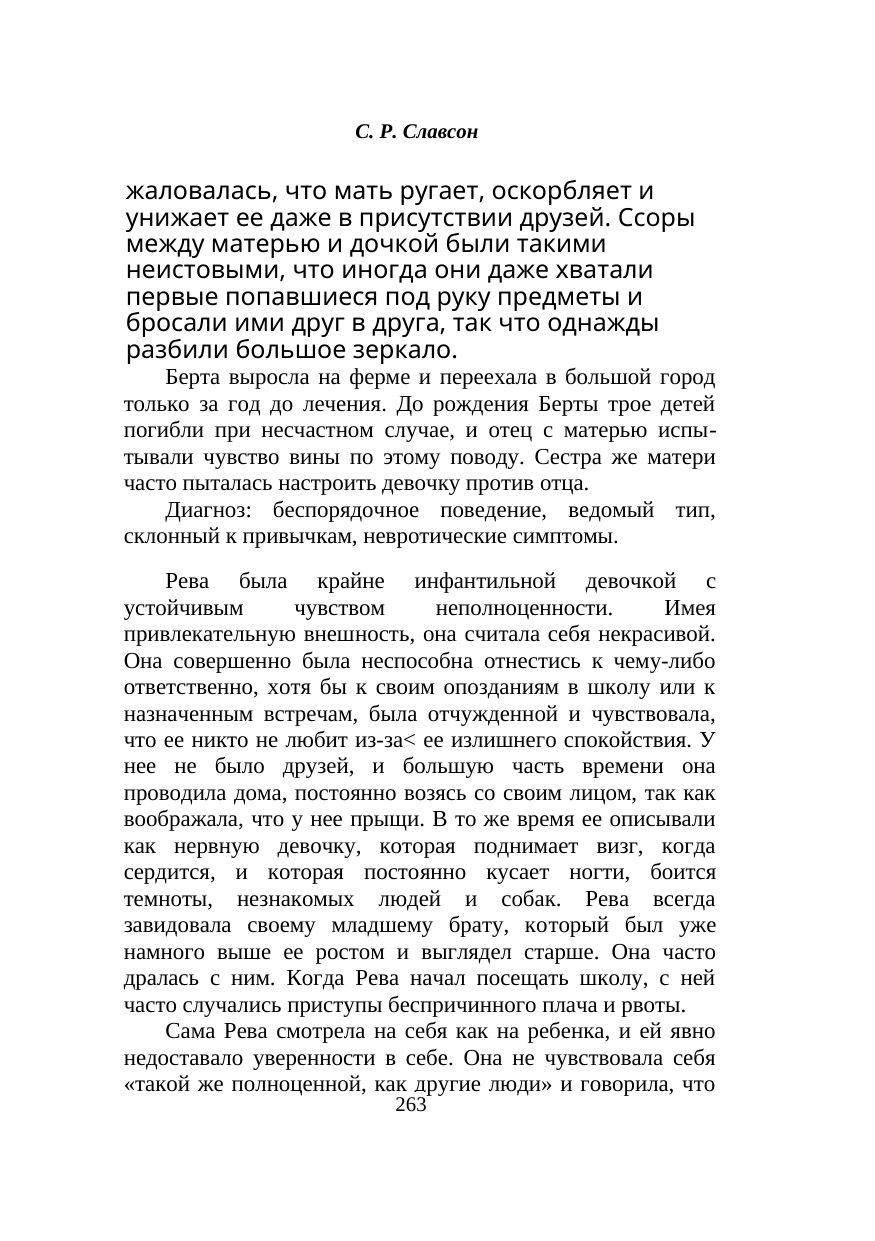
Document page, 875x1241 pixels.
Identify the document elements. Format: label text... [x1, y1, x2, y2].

text В частых ссорах Берты с братом мать всегда принимала его сторону, что приводило девочку в негодование. Онажаловалась, что мать ругает, оскорбляет и унижает ее даже в присутствии друзей. Ссоры между матерью и дочкой были такими неистовыми, что иногда они даже хватали первые попавшиеся под руку предметы и бросали ими друг в друга, так что однажды разбили большое зеркало. [126, 178, 717, 363]
text Рева была крайне инфантильной девочкой с устойчивым чувством неполноценности. Имея привлекательную внешность, она считала себя некрасивой. Она совершенно была неспособна отнестись к чему-либо ответственно, хотя бы к своим опозданиям в школу или к назначенным встречам, была отчужденной и чувствовала, что ее никто не любит из-за< ее излишнего спокойствия. У нее не было друзей, и большую часть времени она проводила дома, постоянно возясь со своим лицом, так как воображала, что у нее прыщи. В то же время ее описывали как нервную девочку, которая поднимает визг, когда сердится, и которая постоянно кусает ногти, боится темноты, незнакомых людей и собак. Рева всегда завидовала своему младшему брату, который был уже намного выше ее ростом и выглядел старше. Она часто дралась с ним. Когда Рева начал посещать школу, с ней часто случались приступы беспричинного плача и рвоты. [123, 567, 717, 1017]
text Диагноз: беспорядочное поведение, ведомый тип, склонный к привычкам, невротические симптомы. [123, 496, 717, 549]
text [123, 1017, 717, 1097]
text Берта выросла на ферме и переехала в большой город только за год до лечения. До рождения Берты трое детей погибли при несчастном случае, и отец с матерью испытывали чувство вины по этому поводу. Сестра же матери часто пыталась настроить девочку против отца. [123, 363, 717, 496]
